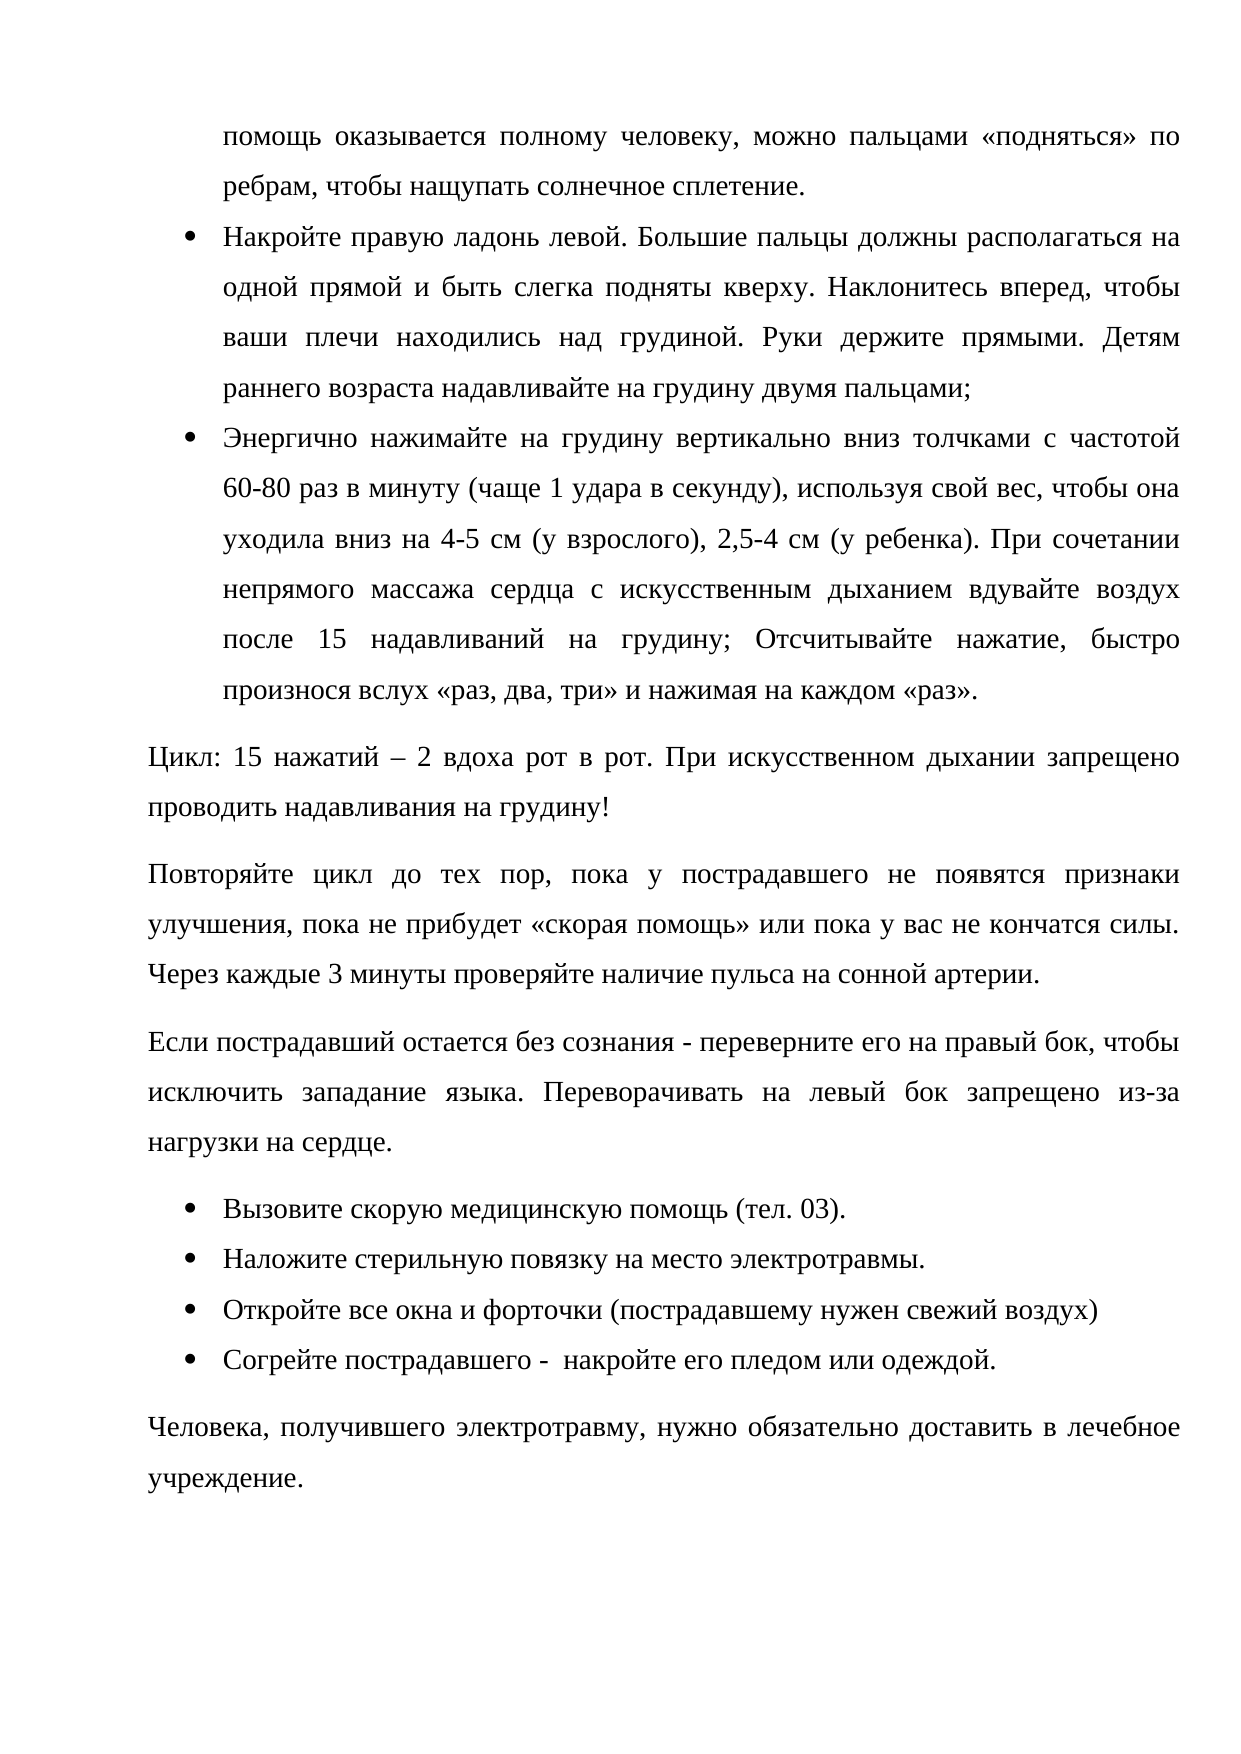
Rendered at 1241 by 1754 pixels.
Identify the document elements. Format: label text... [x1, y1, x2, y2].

list Вызовите скорую медицинскую помощь (тел. 03). [185, 1191, 1181, 1225]
text Человека, получившего электротравму, нужно обязательно доставить в лечебное учреждение. [148, 1409, 1181, 1493]
text Повторяйте цикл до тех пор, пока у пострадавшего не появятся признаки улучшения, пока не прибудет «скорая помощь» или пока у вас не кончатся силы. Через каждые 3 минуты проверяйте наличие пульса на сонной артерии. [148, 856, 1181, 990]
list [185, 118, 1181, 202]
list Согрейте пострадавшего - накройте его пледом или одеждой. [185, 1342, 1181, 1376]
list Энергично нажимайте на грудину вертикально вниз толчками с частотой 60-80 раз в минуту (чаще 1 удара в секунду), используя свой вес, чтобы она уходила вниз на 4-5 см (у взрослого), 2,5-4 см (у ребенка). При сочетании непрямого массажа сердца с искусственным дыханием вдувайте воздух после 15 надавливаний на грудину; Отсчитывайте нажатие, быстро произнося вслух «раз, два, три» и нажимая на каждом «раз». [185, 420, 1181, 705]
list Накройте правую ладонь левой. Большие пальцы должны располагаться на одной прямой и быть слегка подняты кверху. Наклонитесь вперед, чтобы ваши плечи находились над грудиной. Руки держите прямыми. Детям раннего возраста надавливайте на грудину двумя пальцами; [185, 219, 1181, 403]
text Цикл: 15 нажатий – 2 вдоха рот в рот. При искусственном дыхании запрещено проводить надавливания на грудину! [148, 739, 1181, 823]
text Если пострадавший остается без сознания - переверните его на правый бок, чтобы исключить западание языка. Переворачивать на левый бок запрещено из-за нагрузки на сердце. [148, 1024, 1181, 1158]
list Наложите стерильную повязку на место электротравмы. [185, 1242, 1181, 1275]
list Откройте все окна и форточки (пострадавшему нужен свежий воздух) [185, 1292, 1181, 1326]
